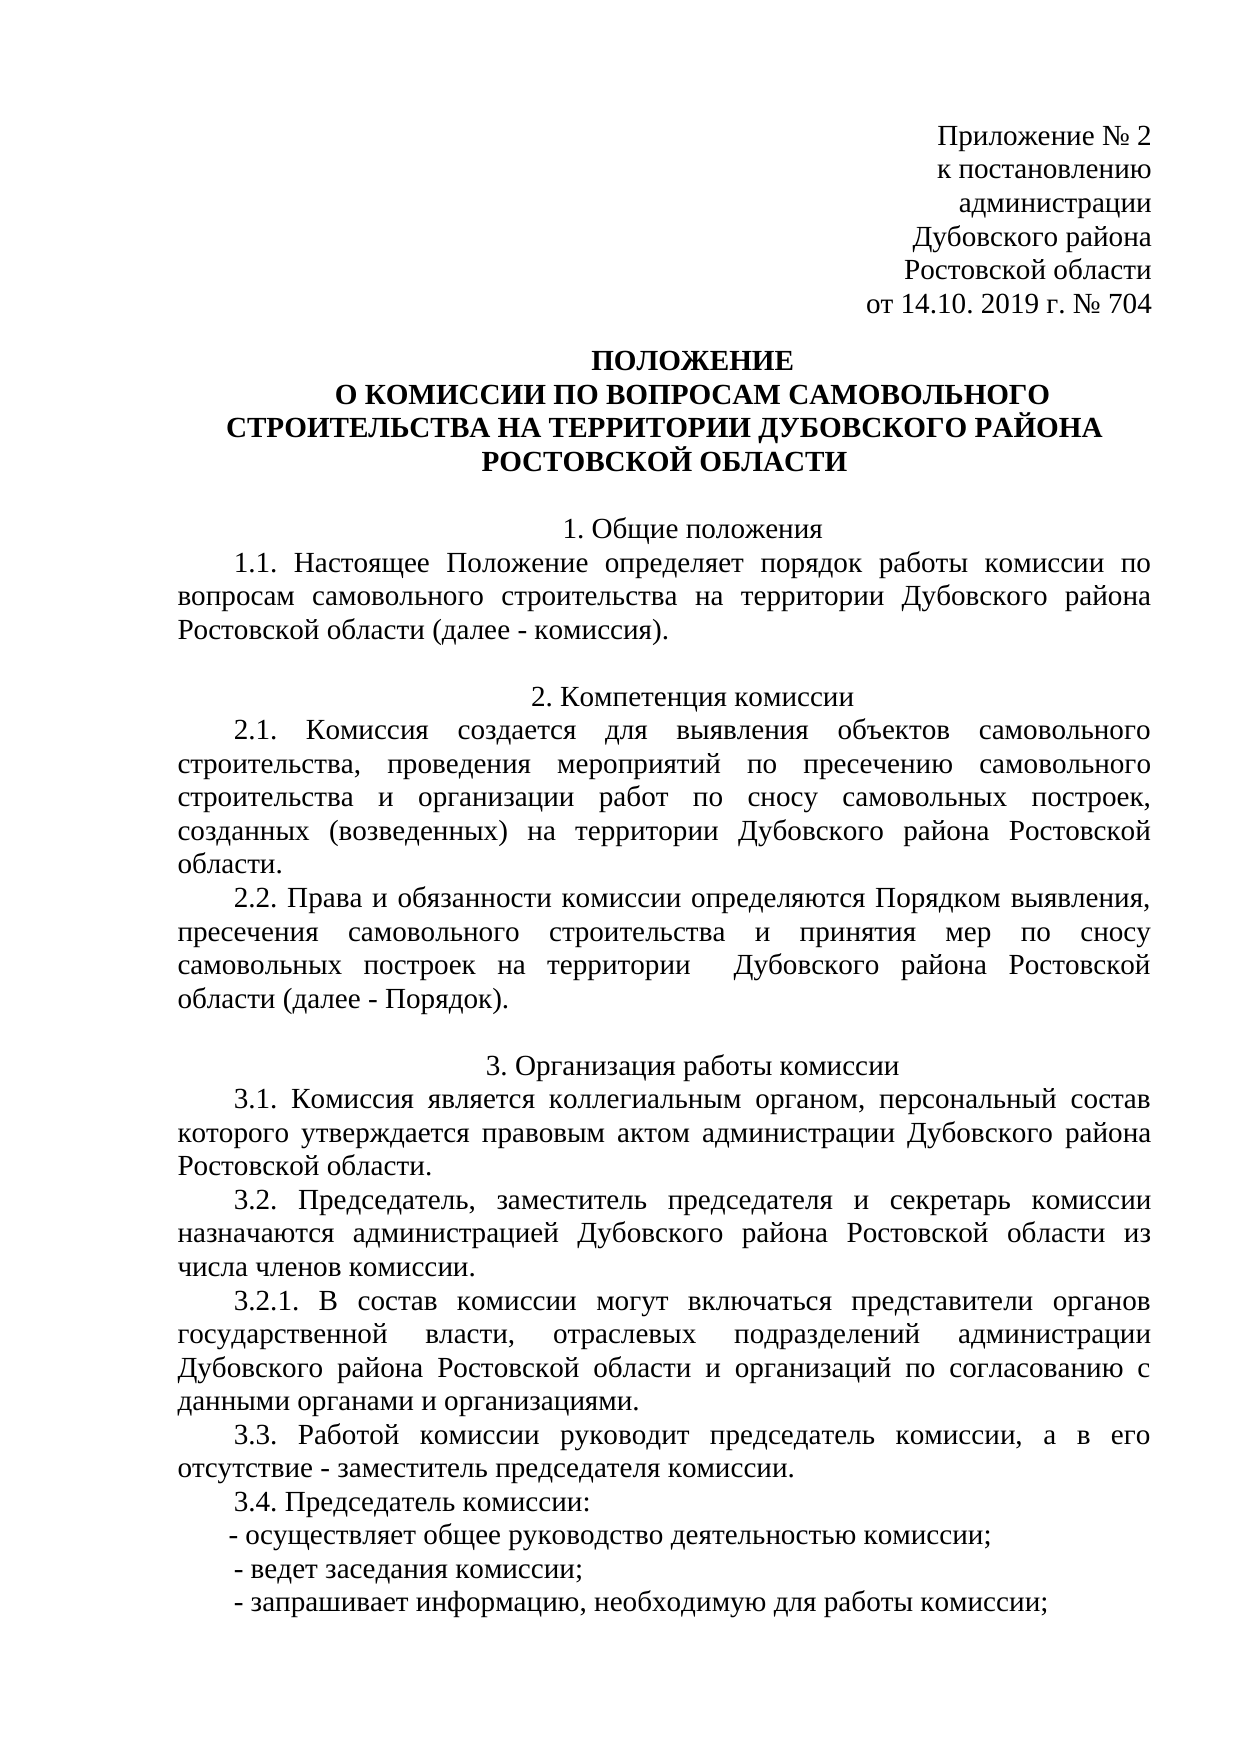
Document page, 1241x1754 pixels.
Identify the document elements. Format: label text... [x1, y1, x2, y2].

title ПОЛОЖЕНИЕ [177, 343, 1152, 377]
text Дубовского района [177, 219, 1152, 252]
text - ведет заседания комиссии; [177, 1551, 1152, 1584]
text 3.2. Председатель, заместитель председателя и секретарь комиссии назначаются администрацией Дубовского района Ростовской области из числа членов комиссии. [177, 1182, 1152, 1283]
text от 14.10. 2019 г. № 704 [177, 286, 1152, 319]
title О КОМИССИИ ПО ВОПРОСАМ САМОВОЛЬНОГО СТРОИТЕЛЬСТВА НА ТЕРРИТОРИИ ДУБОВСКОГО РАЙОНА РОСТОВСКОЙ ОБЛАСТИ [177, 377, 1152, 478]
text Ростовской области [177, 252, 1152, 286]
text Приложение № 2 [177, 118, 1152, 152]
text 2.2. Права и обязанности комиссии определяются Порядком выявления, пресечения самовольного строительства и принятия мер по сносу самовольных построек на территории Дубовского района Ростовской области (далее - Порядок). [177, 880, 1152, 1014]
text - осуществляет общее руководство деятельностью комиссии; [177, 1517, 1152, 1551]
text к постановлению [177, 152, 1152, 185]
text администрации [177, 185, 1152, 219]
text 3. Организация работы комиссии [177, 1048, 1152, 1081]
text 1. Общие положения [177, 511, 1152, 545]
text 3.2.1. В состав комиссии могут включаться представители органов государственной власти, отраслевых подразделений администрации Дубовского района Ростовской области и организаций по согласованию с данными органами и организациями. [177, 1283, 1152, 1417]
text 2.1. Комиссия создается для выявления объектов самовольного строительства, проведения мероприятий по пресечению самовольного строительства и организации работ по сносу самовольных построек, созданных (возведенных) на территории Дубовского района Ростовской области. [177, 712, 1152, 880]
text 1.1. Настоящее Положение определяет порядок работы комиссии по вопросам самовольного строительства на территории Дубовского района Ростовской области (далее - комиссия). [177, 545, 1152, 645]
text 2. Компетенция комиссии [177, 679, 1152, 712]
text 3.3. Работой комиссии руководит председатель комиссии, а в его отсутствие - заместитель председателя комиссии. [177, 1417, 1152, 1484]
text 3.1. Комиссия является коллегиальным органом, персональный состав которого утверждается правовым актом администрации Дубовского района Ростовской области. [177, 1081, 1152, 1182]
text 3.4. Председатель комиссии: [177, 1484, 1152, 1517]
text - запрашивает информацию, необходимую для работы комиссии; [177, 1584, 1152, 1618]
